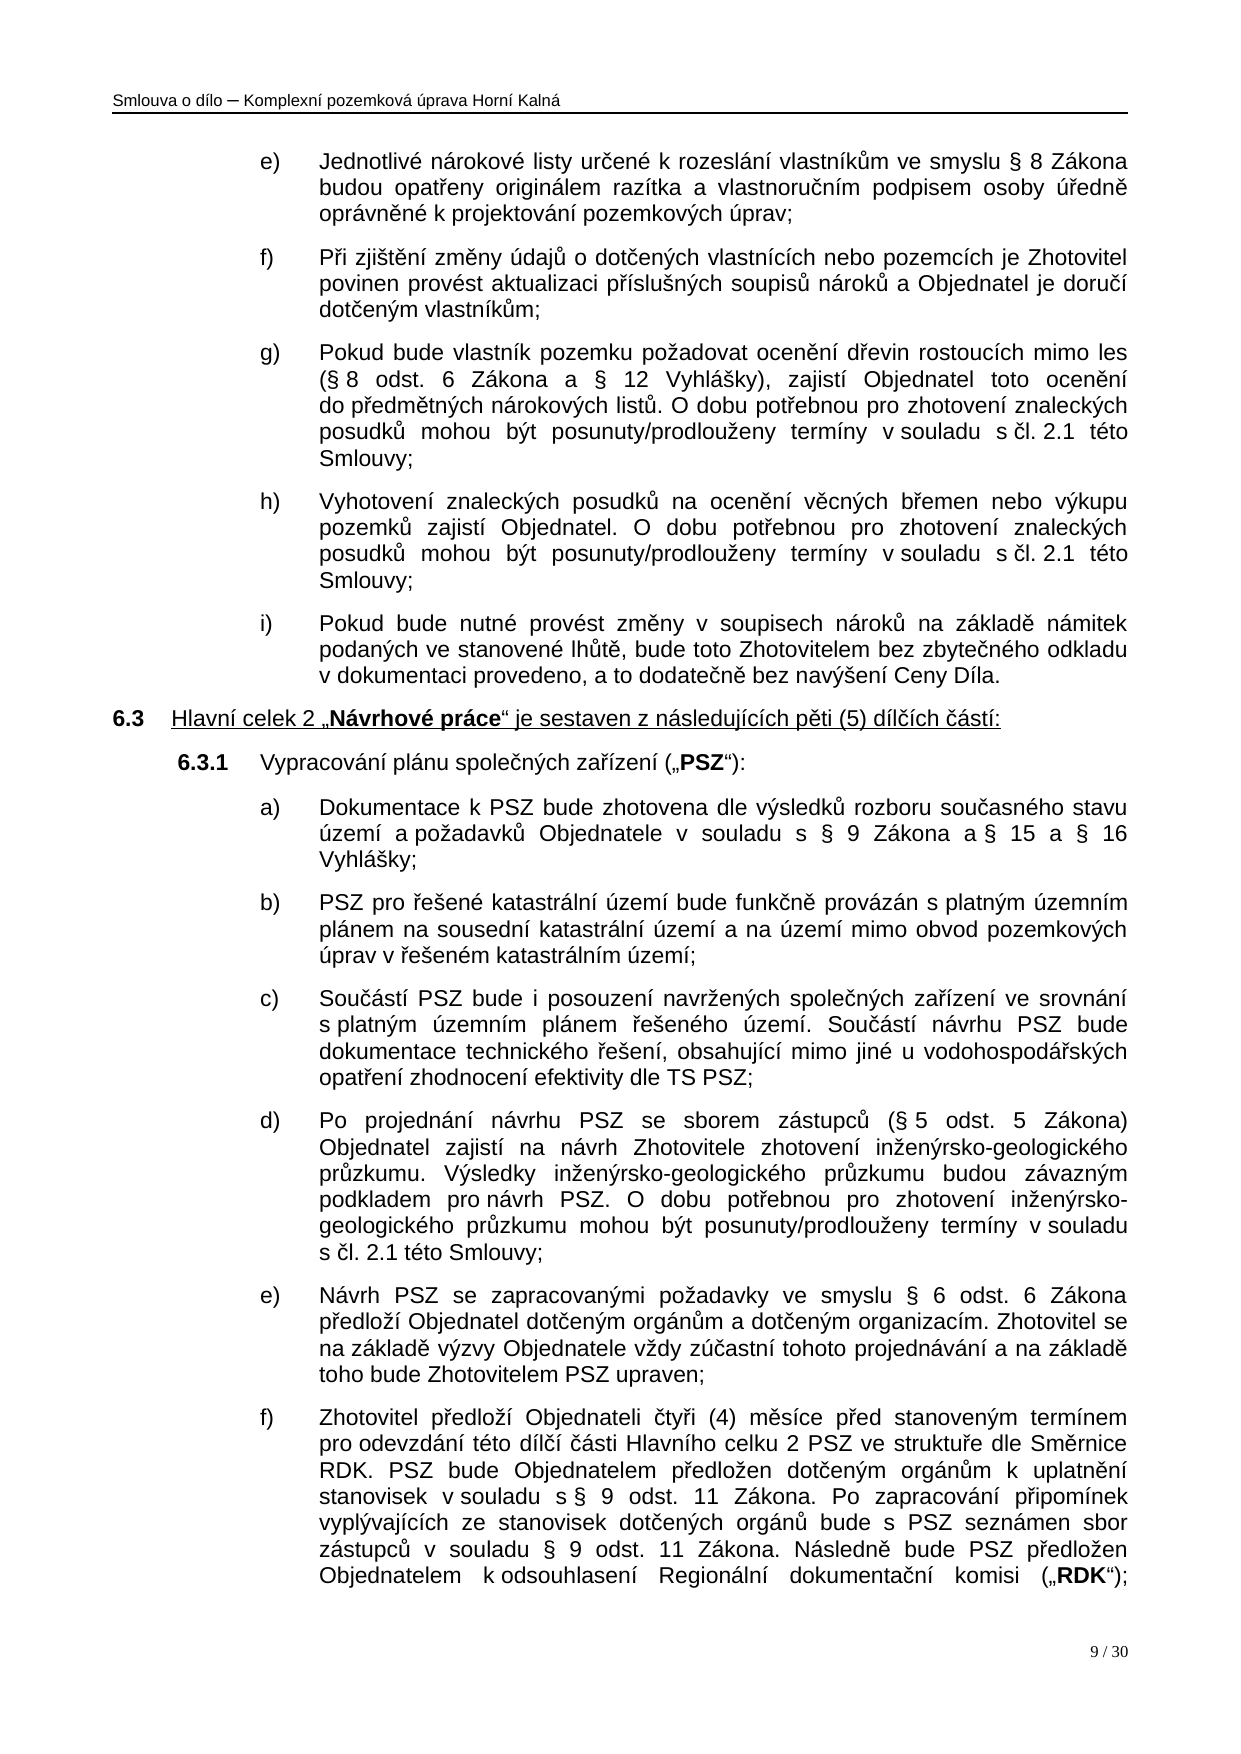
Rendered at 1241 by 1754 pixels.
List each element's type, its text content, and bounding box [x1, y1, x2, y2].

list PSZ pro řešené katastrální území bude funkčně provázán s platným územním plánem na sousední katastrální území a na území mimo obvod pozemkových úprav v řešeném katastrálním území; [260, 889, 1128, 968]
list Součástí PSZ bude i posouzení navržených společných zařízení ve srovnání s platným územním plánem řešeného území. Součástí návrhu PSZ bude dokumentace technického řešení, obsahující mimo jiné u vodohospodářských opatření zhodnocení efektivity dle TS PSZ; [260, 985, 1128, 1090]
text Vypracování plánu společných zařízení („PSZ“): [177, 748, 1128, 775]
list Při zjištění změny údajů o dotčených vlastnících nebo pozemcích je Zhotovitel povinen provést aktualizaci příslušných soupisů nároků a Objednatel je doručí dotčeným vlastníkům; [260, 243, 1128, 322]
list Po projednání návrhu PSZ se sborem zástupců (§ 5 odst. 5 Zákona) Objednatel zajistí na návrh Zhotovitele zhotovení inženýrsko-geologického průzkumu. Výsledky inženýrsko-geologického průzkumu budou závazným podkladem pro návrh PSZ. O dobu potřebnou pro zhotovení inženýrsko-geologického průzkumu mohou být posunuty/prodlouženy termíny v souladu s čl. 2.1 této Smlouvy; [260, 1107, 1128, 1265]
text Hlavní celek 2 „Návrhové práce“ je sestaven z následujících pěti (5) dílčích částí: [112, 705, 1128, 732]
list Jednotlivé nárokové listy určené k rozeslání vlastníkům ve smyslu § 8 Zákona budou opatřeny originálem razítka a vlastnoručním podpisem osoby úředně oprávněné k projektování pozemkových úprav; [260, 148, 1128, 227]
list Návrh PSZ se zapracovanými požadavky ve smyslu § 6 odst. 6 Zákona předloží Objednatel dotčeným orgánům a dotčeným organizacím. Zhotovitel se na základě výzvy Objednatele vždy zúčastní tohoto projednávání a na základě toho bude Zhotovitelem PSZ upraven; [260, 1282, 1128, 1387]
list Pokud bude nutné provést změny v soupisech nároků na základě námitek podaných ve stanovené lhůtě, bude toto Zhotovitelem bez zbytečného odkladu v dokumentaci provedeno, a to dodatečně bez navýšení Ceny Díla. [260, 610, 1128, 689]
list Vyhotovení znaleckých posudků na ocenění věcných břemen nebo výkupu pozemků zajistí Objednatel. O dobu potřebnou pro zhotovení znaleckých posudků mohou být posunuty/prodlouženy termíny v souladu s čl. 2.1 této Smlouvy; [260, 488, 1128, 593]
list Dokumentace k PSZ bude zhotovena dle výsledků rozboru současného stavu území a požadavků Objednatele v souladu s § 9 Zákona a § 15 a § 16 Vyhlášky; [260, 793, 1128, 873]
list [260, 1404, 1128, 1588]
list Pokud bude vlastník pozemku požadovat ocenění dřevin rostoucích mimo les (§ 8 odst. 6 Zákona a § 12 Vyhlášky), zajistí Objednatel toto ocenění do předmětných nárokových listů. O dobu potřebnou pro zhotovení znaleckých posudků mohou být posunuty/prodlouženy termíny v souladu s čl. 2.1 této Smlouvy; [260, 339, 1128, 471]
